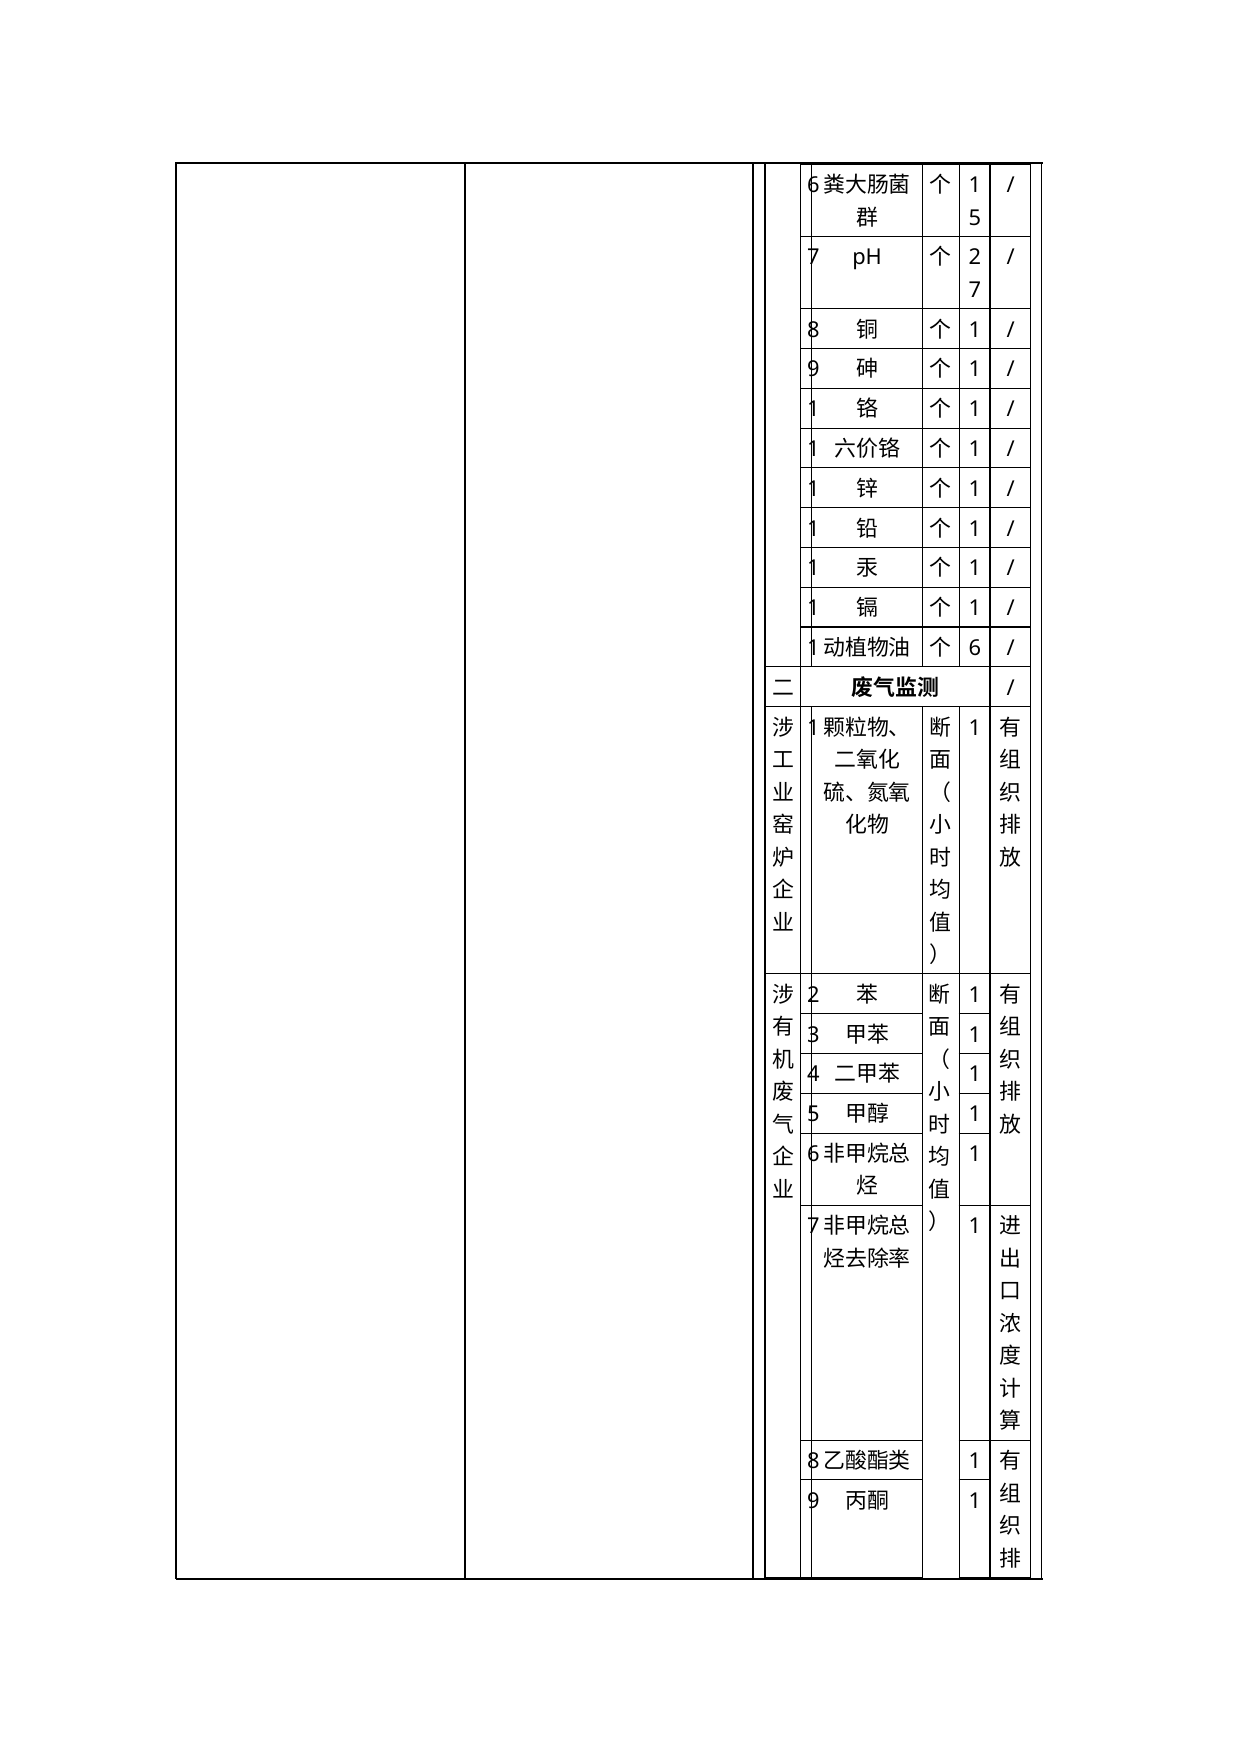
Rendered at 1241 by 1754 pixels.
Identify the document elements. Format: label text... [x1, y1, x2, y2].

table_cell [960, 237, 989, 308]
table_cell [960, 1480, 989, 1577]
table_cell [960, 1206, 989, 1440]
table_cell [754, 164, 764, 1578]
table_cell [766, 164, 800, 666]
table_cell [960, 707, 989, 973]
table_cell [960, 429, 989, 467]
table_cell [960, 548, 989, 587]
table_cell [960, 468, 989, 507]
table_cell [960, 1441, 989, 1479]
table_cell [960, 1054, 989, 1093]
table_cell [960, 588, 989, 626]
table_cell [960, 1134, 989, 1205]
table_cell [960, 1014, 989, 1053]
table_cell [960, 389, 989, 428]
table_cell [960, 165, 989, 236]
table_cell [466, 164, 752, 1578]
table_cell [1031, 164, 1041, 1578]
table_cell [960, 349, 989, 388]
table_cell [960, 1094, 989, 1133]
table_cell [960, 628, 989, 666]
table_cell 1 [177, 164, 464, 1578]
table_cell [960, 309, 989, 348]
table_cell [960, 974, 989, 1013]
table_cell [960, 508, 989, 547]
